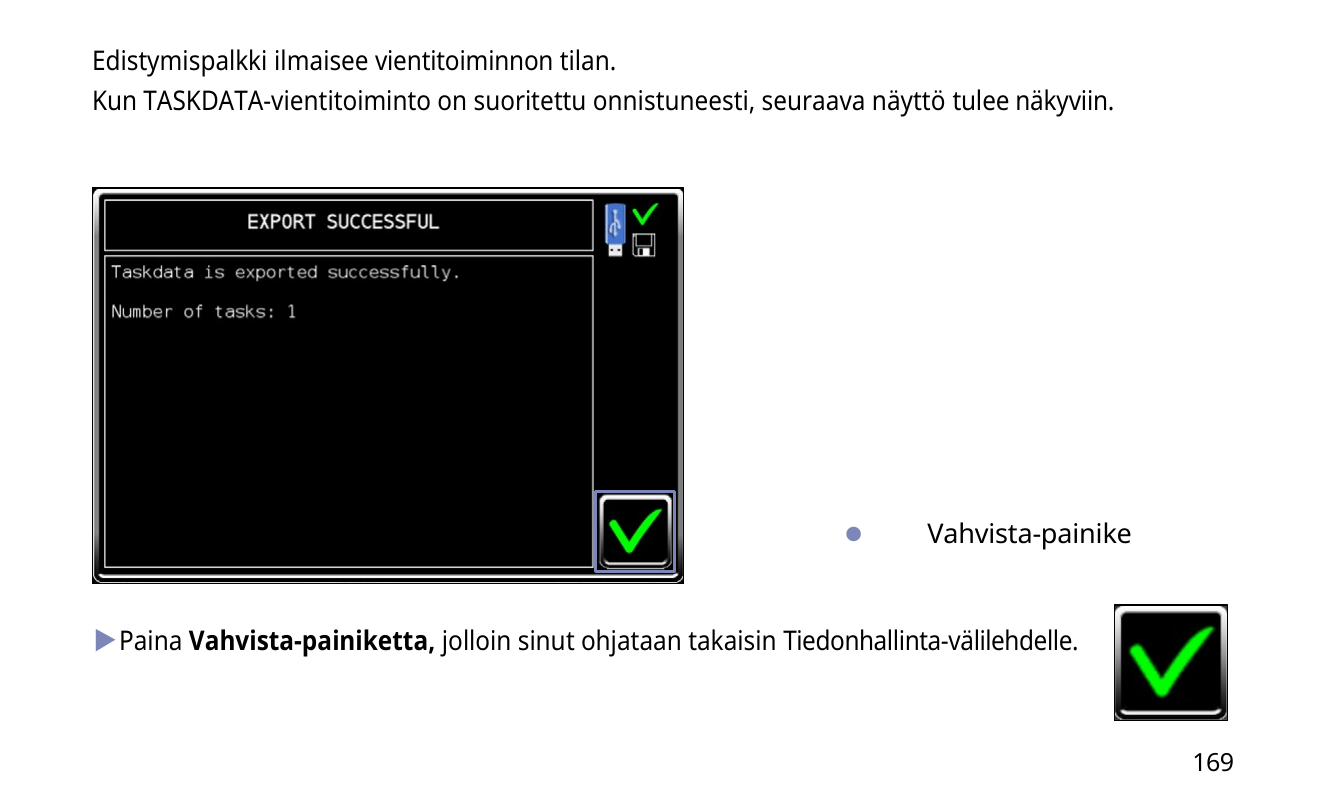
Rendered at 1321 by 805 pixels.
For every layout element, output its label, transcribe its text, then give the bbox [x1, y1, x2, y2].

picture [93, 189, 683, 583]
text Kun TASKDATA-vientitoiminto on suoritettu onnistuneesti, seuraava näyttö tulee näkyviin. [92, 82, 1258, 119]
list Paina Vahvista-painiketta, jolloin sinut ohjataan takaisin Tiedonhallinta-välilehdelle. [93, 622, 1258, 659]
list Vahvista-painike [844, 514, 1258, 551]
picture [1115, 606, 1227, 622]
picture [1115, 659, 1227, 720]
text Edistymispalkki ilmaisee vientitoiminnon tilan. [92, 41, 1258, 78]
